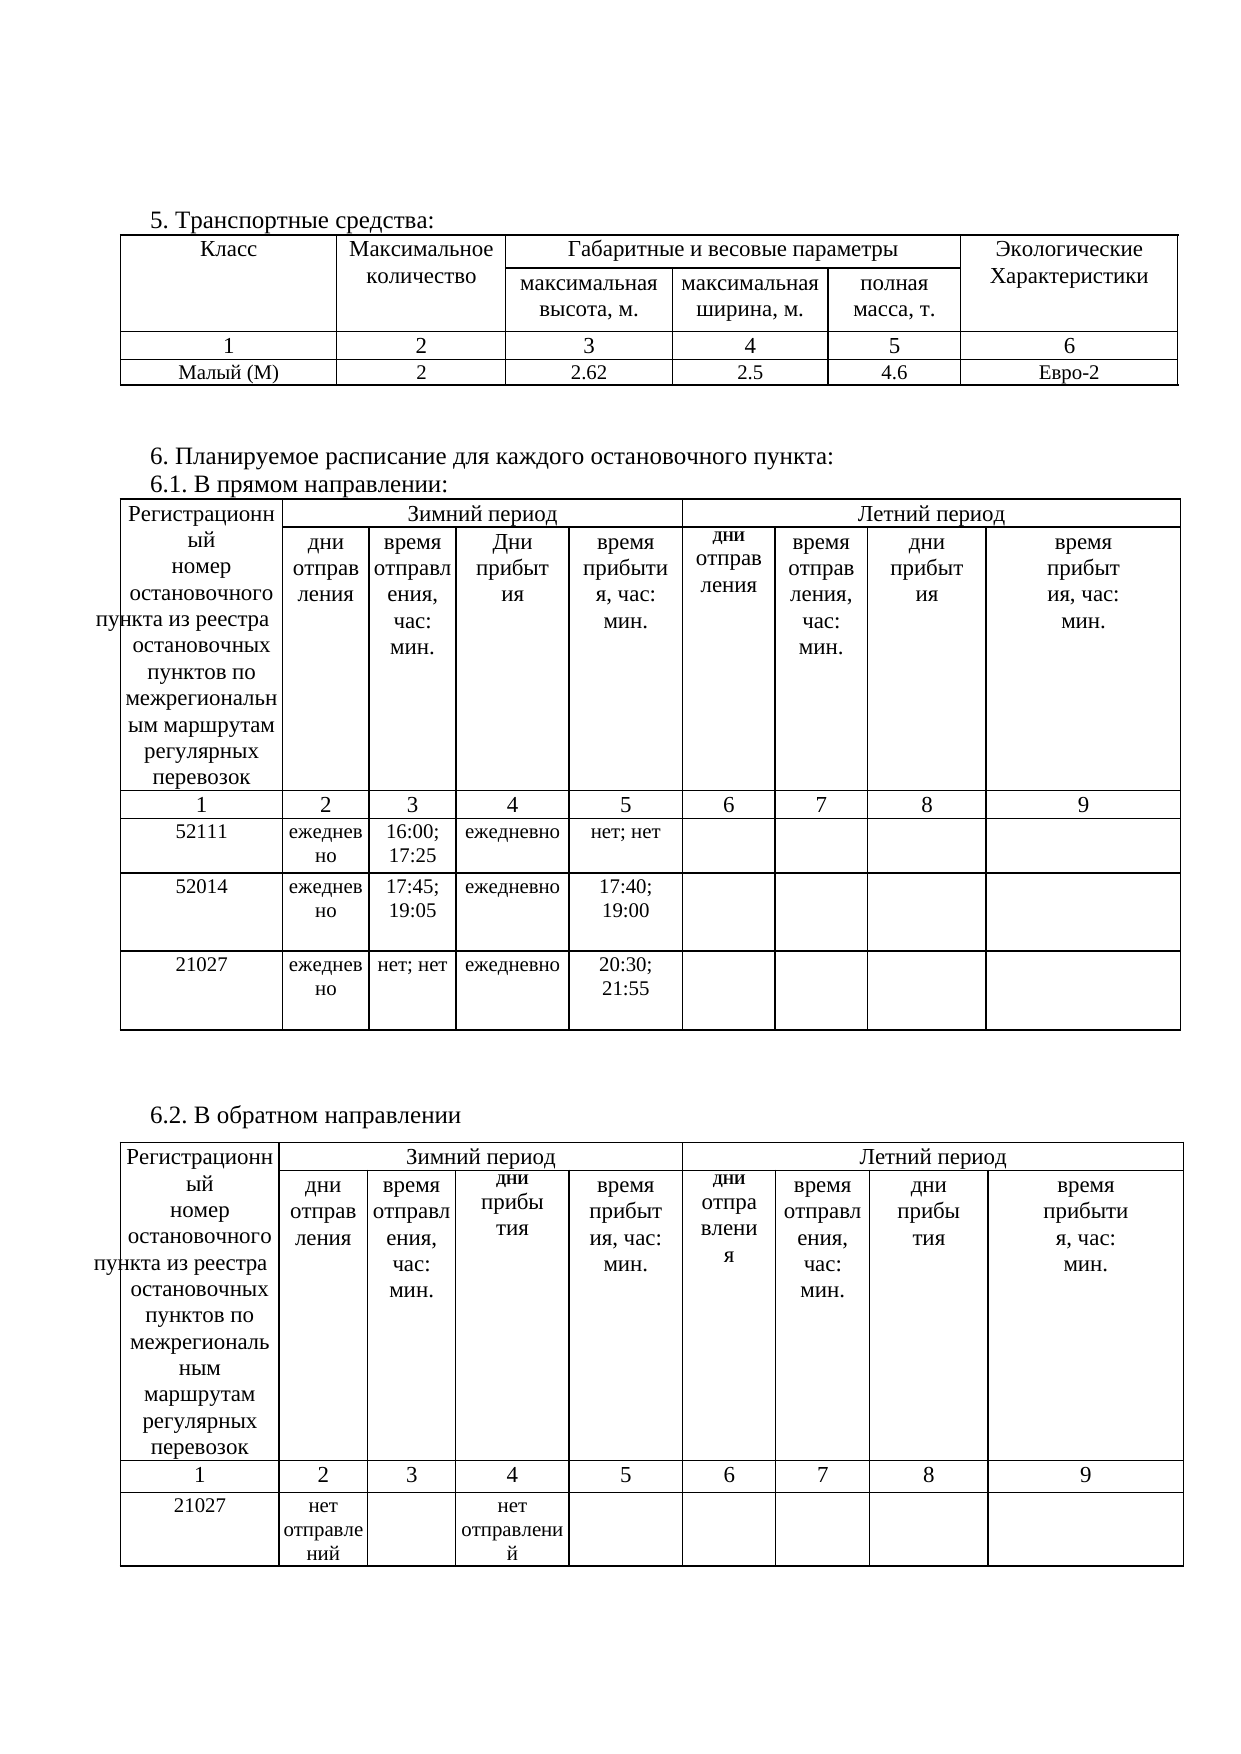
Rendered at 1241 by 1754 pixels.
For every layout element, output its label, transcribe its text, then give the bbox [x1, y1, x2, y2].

table_cell [987, 874, 1180, 950]
table_cell [776, 952, 867, 1029]
table_cell [987, 952, 1180, 1029]
table_cell [776, 874, 867, 950]
table_cell 7 [776, 791, 867, 818]
table_header Габаритные и весовые параметры [506, 236, 960, 267]
table_cell 4 [457, 791, 568, 818]
table_cell [868, 819, 985, 872]
table_header Зимний период [280, 1143, 682, 1169]
table_cell 2.62 [506, 360, 672, 384]
table_cell 9 [989, 1461, 1183, 1491]
table_cell 6 [683, 791, 774, 818]
table_cell дни прибы тия [870, 1171, 987, 1459]
table_cell ДНИ прибы тия [456, 1171, 568, 1459]
table_cell 1 [121, 1461, 278, 1491]
table_cell время отправл ения, час: мин. [370, 528, 455, 790]
table_cell ежедневно [283, 952, 368, 1029]
table_cell [683, 819, 774, 872]
table_cell нет отправлений [280, 1493, 367, 1565]
text 6.1. В прямом направлении: [150, 469, 1090, 498]
table_cell время прибыти я, час: мин. [570, 528, 682, 790]
table_cell [683, 952, 774, 1029]
table_cell 1 [121, 791, 282, 818]
table_cell время прибыти я, час: мин. [989, 1171, 1183, 1459]
table_cell время прибыт ия, час: мин. [570, 1171, 682, 1459]
table_cell 5 [570, 791, 682, 818]
table_cell 8 [868, 791, 985, 818]
text 6.2. В обратном направлении [150, 1100, 1090, 1129]
table_cell 4.6 [829, 360, 960, 384]
table_cell 1 [121, 332, 336, 358]
table_cell 6 [683, 1461, 775, 1491]
table_cell [683, 874, 774, 950]
table_cell 21027 [121, 1493, 278, 1565]
table_header Летний период [683, 500, 1180, 526]
text 6. Планируемое расписание для каждого остановочного пункта: [150, 441, 1090, 469]
table_cell [868, 874, 985, 950]
table_cell ежедневно [283, 874, 368, 950]
text 5. Транспортные средства: [150, 205, 1090, 234]
table_cell 16:00; 17:25 [370, 819, 455, 872]
table_cell [683, 1493, 775, 1565]
table_cell дни отправ ления [283, 528, 368, 790]
table_cell Малый (М) [121, 360, 336, 384]
table_cell 5 [570, 1461, 682, 1491]
table_cell 3 [368, 1461, 455, 1491]
table_header Экологические Характеристики [961, 236, 1177, 331]
table_cell максимальная высота, м. [506, 269, 672, 331]
table_cell нет; нет [570, 819, 682, 872]
table_cell [776, 819, 867, 872]
table_cell 17:40; 19:00 [570, 874, 682, 950]
table_cell время отправл ения, час: мин. [368, 1171, 455, 1459]
table_cell время отправ ления, час: мин. [776, 528, 867, 790]
table_header Максимальное количество [337, 236, 505, 331]
table_cell [570, 1493, 682, 1565]
table_cell 52111 [121, 819, 282, 872]
table_cell 5 [829, 332, 960, 358]
table_cell Дни прибыт ия [457, 528, 568, 790]
table_header Регистрационный номер остановочного пункта из реестра остановочных пунктов по межрегиональным маршрутам регулярных перевозок [121, 500, 282, 790]
table_cell время отправл ения, час: мин. [776, 1171, 869, 1459]
table_cell [868, 952, 985, 1029]
table_cell 8 [870, 1461, 987, 1491]
table_cell [870, 1493, 987, 1565]
table_header Летний период [683, 1143, 1183, 1169]
table_cell [989, 1493, 1183, 1565]
table_cell ДНИ отпра влени я [683, 1171, 775, 1459]
table_cell 2 [337, 332, 505, 358]
table_cell нет отправлений [456, 1493, 568, 1565]
table_cell 20:30; 21:55 [570, 952, 682, 1029]
table_cell 3 [370, 791, 455, 818]
table_cell 2 [280, 1461, 367, 1491]
table_cell 4 [456, 1461, 568, 1491]
table_cell полная масса, т. [829, 269, 960, 331]
table_cell 9 [987, 791, 1180, 818]
table_cell 17:45; 19:05 [370, 874, 455, 950]
table_cell 3 [506, 332, 672, 358]
table_cell дни прибыт ия [868, 528, 985, 790]
table_cell [987, 819, 1180, 872]
table_cell 52014 [121, 874, 282, 950]
table_cell ежедневно [457, 874, 568, 950]
table_cell ДНИ отправ ления [683, 528, 774, 790]
table_cell 2 [337, 360, 505, 384]
table_cell ежедневно [457, 819, 568, 872]
table_cell ежедневно [457, 952, 568, 1029]
table_cell [776, 1493, 869, 1565]
table_cell 21027 [121, 952, 282, 1029]
table_cell [368, 1493, 455, 1565]
table_cell дни отправ ления [280, 1171, 367, 1459]
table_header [121, 1143, 278, 1459]
table_cell 6 [961, 332, 1177, 358]
table_header Зимний период [283, 500, 682, 526]
table_cell ежедневно [283, 819, 368, 872]
table_header Класс [121, 236, 336, 331]
table_cell 2.5 [673, 360, 827, 384]
table_cell 7 [776, 1461, 869, 1491]
table_cell нет; нет [370, 952, 455, 1029]
table_cell Евро-2 [961, 360, 1177, 384]
table_cell 4 [673, 332, 827, 358]
table_cell 2 [283, 791, 368, 818]
table_cell время прибыт ия, час: мин. [987, 528, 1180, 790]
table_cell максимальная ширина, м. [673, 269, 827, 331]
